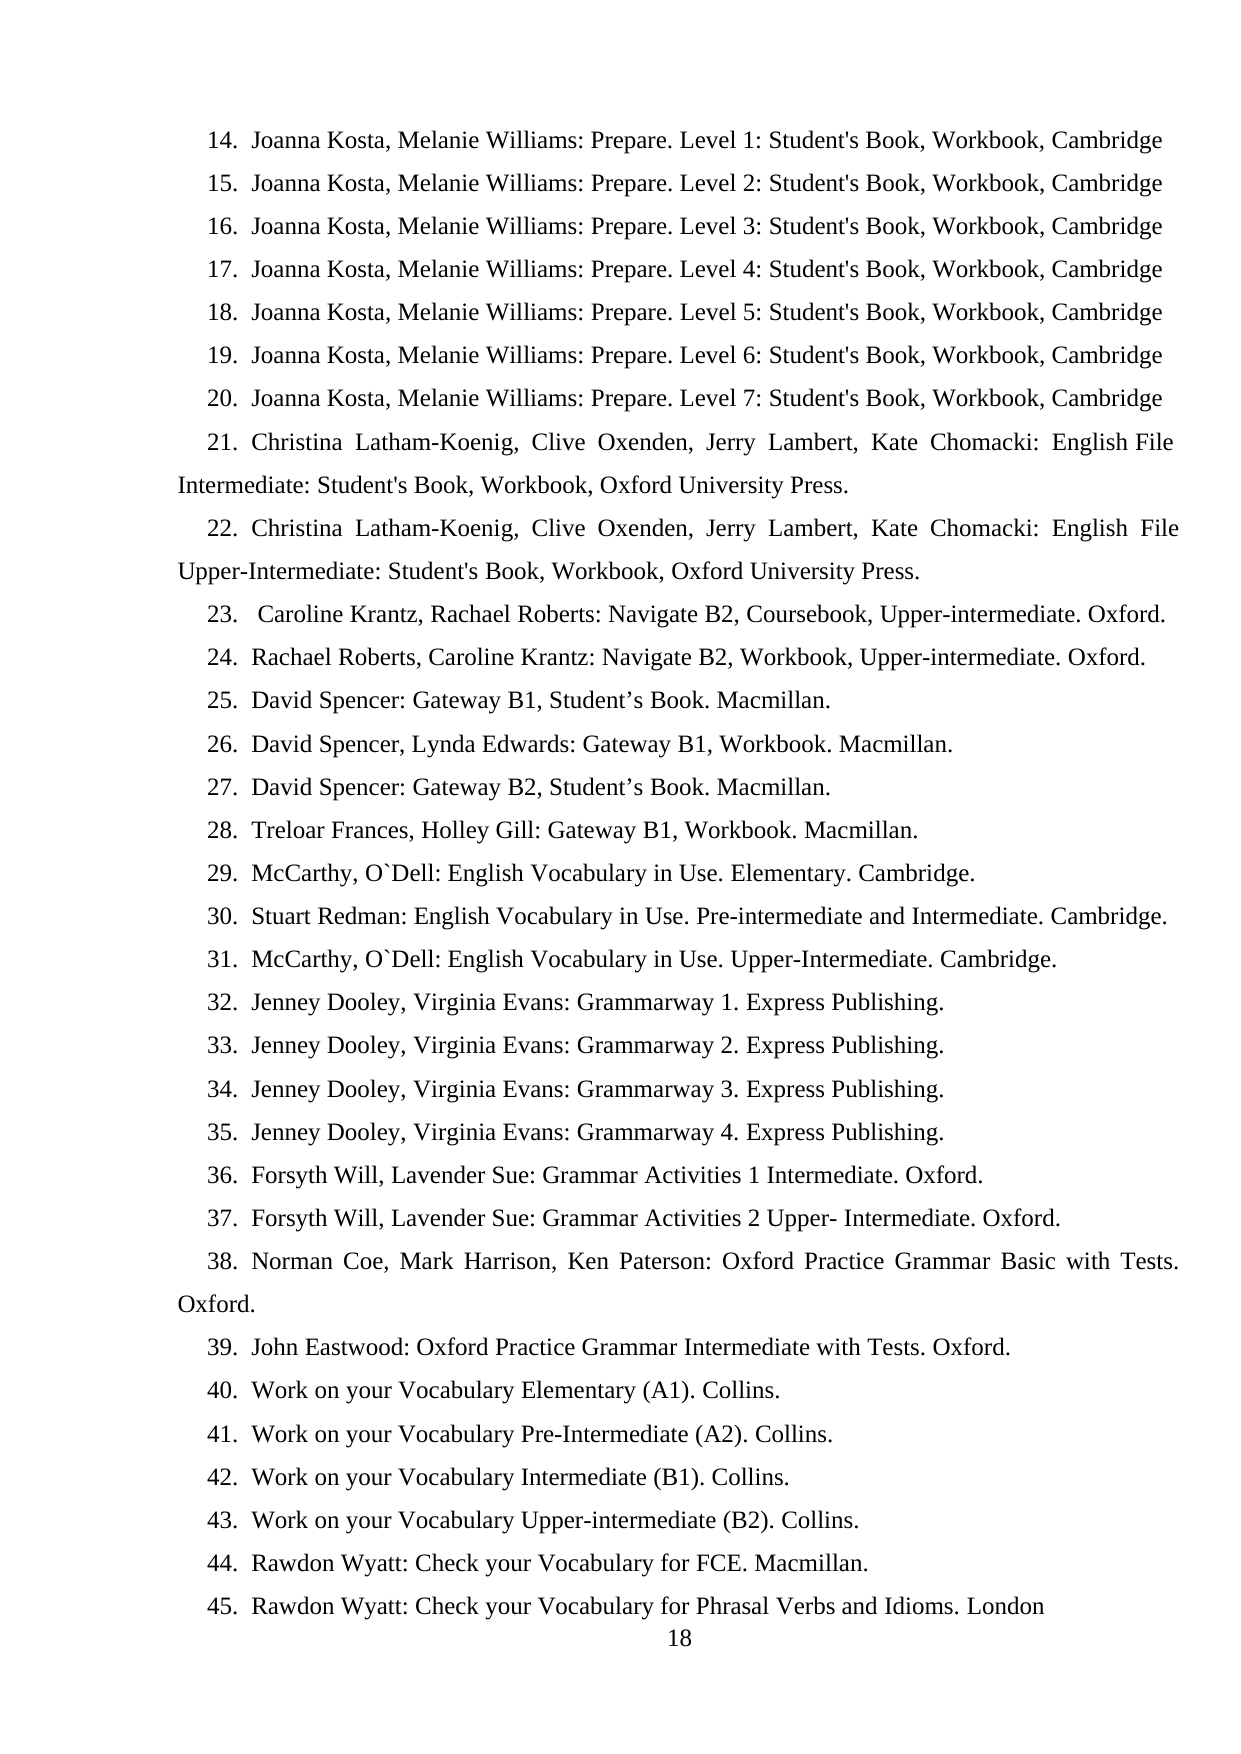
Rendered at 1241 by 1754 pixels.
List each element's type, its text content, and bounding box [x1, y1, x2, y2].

list Christina Latham-Koenig, Clive Oxenden, Jerry Lambert, Kate Chomacki: English File Upper-Intermediate: Student's Book, Workbook, Oxford University Press. [177, 513, 1181, 585]
list McCarthy, O`Dell: English Vocabulary in Use. Upper-Intermediate. Cambridge. [207, 944, 1198, 973]
list Joanna Kosta, Melanie Williams: Prepare. Level 6: Student's Book, Workbook, Cambridge [207, 341, 1198, 369]
list Work on your Vocabulary Pre-Intermediate (A2). Collins. [207, 1419, 1198, 1447]
list Rachael Roberts, Caroline Krantz: Navigate B2, Workbook, Upper-intermediate. Oxford. [207, 642, 1198, 671]
list Caroline Krantz, Rachael Roberts: Navigate B2, Coursebook, Upper-intermediate. Oxford. [207, 599, 1198, 628]
list Jenney Dooley, Virginia Evans: Grammarway 3. Express Publishing. [207, 1074, 1198, 1102]
list Work on your Vocabulary Upper-intermediate (B2). Collins. [207, 1505, 1198, 1534]
list Joanna Kosta, Melanie Williams: Prepare. Level 7: Student's Book, Workbook, Cambridge [207, 383, 1198, 412]
list Joanna Kosta, Melanie Williams: Prepare. Level 3: Student's Book, Workbook, Cambridge [207, 211, 1198, 240]
list Treloar Frances, Holley Gill: Gateway B1, Workbook. Macmillan. [207, 815, 1198, 844]
list Jenney Dooley, Virginia Evans: Grammarway 1. Express Publishing. [207, 987, 1198, 1016]
list Norman Coe, Mark Harrison, Ken Paterson: Oxford Practice Grammar Basic with Tests. Oxford. [177, 1246, 1181, 1318]
list Rawdon Wyatt: Check your Vocabulary for Phrasal Verbs and Idioms. London [207, 1591, 1198, 1620]
list Jenney Dooley, Virginia Evans: Grammarway 2. Express Publishing. [207, 1030, 1198, 1059]
list Forsyth Will, Lavender Sue: Grammar Activities 1 Intermediate. Oxford. [207, 1160, 1198, 1189]
list Joanna Kosta, Melanie Williams: Prepare. Level 2: Student's Book, Workbook, Cambridge [207, 168, 1198, 197]
list David Spencer, Lynda Edwards: Gateway B1, Workbook. Macmillan. [207, 729, 1198, 757]
list Work on your Vocabulary Elementary (A1). Collins. [207, 1376, 1198, 1404]
list David Spencer: Gateway B1, Student’s Book. Macmillan. [207, 686, 1198, 714]
list Christina Latham-Koenig, Clive Oxenden, Jerry Lambert, Kate Chomacki: English File Intermediate: Student's Book, Workbook, Oxford University Press. [177, 427, 1182, 499]
list Rawdon Wyatt: Check your Vocabulary for FCE. Macmillan. [207, 1548, 1198, 1577]
list Jenney Dooley, Virginia Evans: Grammarway 4. Express Publishing. [207, 1117, 1198, 1145]
list Joanna Kosta, Melanie Williams: Prepare. Level 5: Student's Book, Workbook, Cambridge [207, 297, 1198, 326]
list David Spencer: Gateway B2, Student’s Book. Macmillan. [207, 772, 1198, 800]
list Joanna Kosta, Melanie Williams: Prepare. Level 1: Student's Book, Workbook, Cambridge [207, 125, 1198, 153]
list McCarthy, O`Dell: English Vocabulary in Use. Elementary. Cambridge. [207, 858, 1198, 887]
list Stuart Redman: English Vocabulary in Use. Pre-intermediate and Intermediate. Cambridge. [207, 901, 1198, 930]
list Work on your Vocabulary Intermediate (B1). Collins. [207, 1462, 1198, 1491]
list Joanna Kosta, Melanie Williams: Prepare. Level 4: Student's Book, Workbook, Cambridge [207, 254, 1198, 283]
list John Eastwood: Oxford Practice Grammar Intermediate with Tests. Oxford. [207, 1332, 1198, 1361]
list Forsyth Will, Lavender Sue: Grammar Activities 2 Upper- Intermediate. Oxford. [207, 1203, 1198, 1232]
